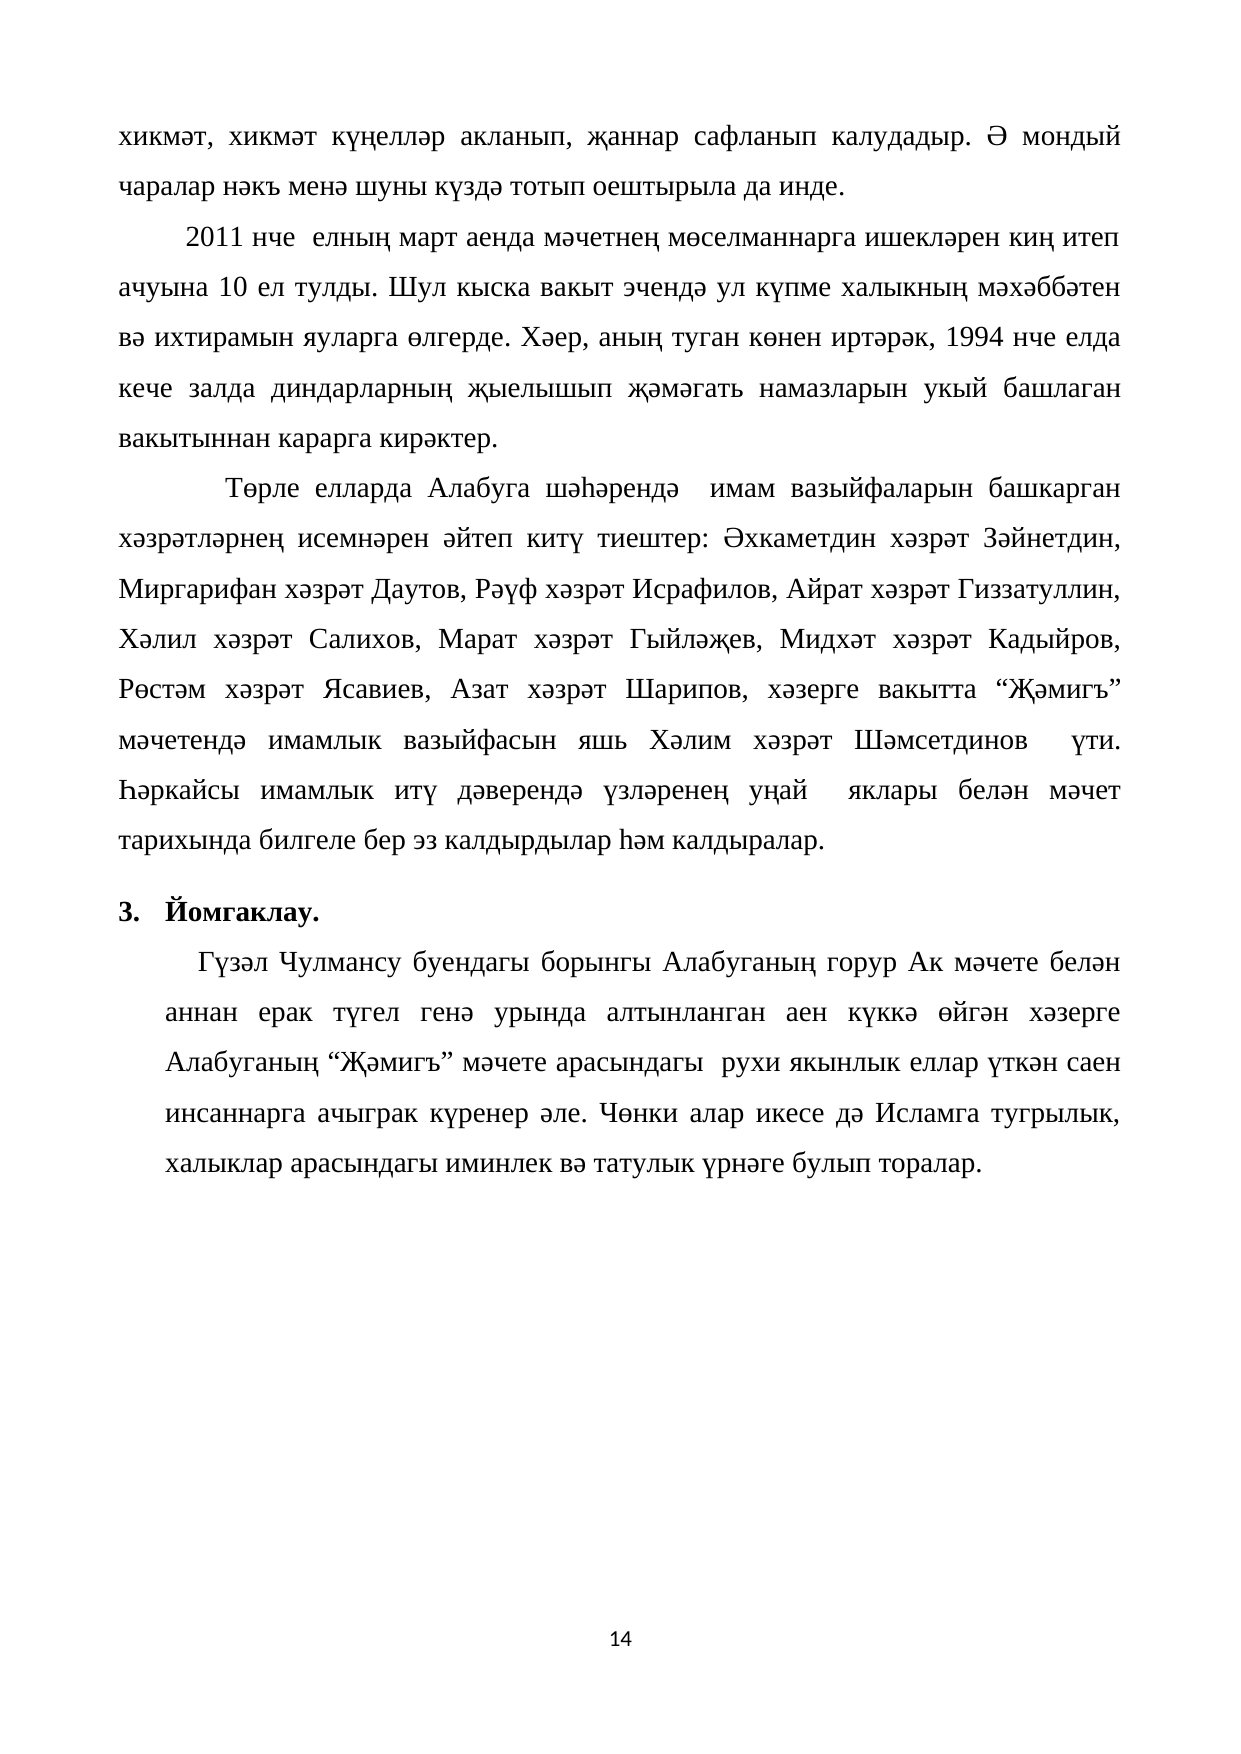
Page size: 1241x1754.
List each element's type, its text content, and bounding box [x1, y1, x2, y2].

list Йомгаклау. [118, 894, 1122, 927]
text Төрле елларда Алабуга шәһәрендә имам вазыйфаларын башкарган хәзрәтләрнең исемнәрен әйтеп китү тиештер: Әхкаметдин хәзрәт Зәйнетдин, Миргарифан хәзрәт Даутов, Рәүф хәзрәт Исрафилов, Айрат хәзрәт Гиззатуллин, Хәлил хәзрәт Салихов, Марат хәзрәт Гыйләҗев, Мидхәт хәзрәт Кадыйров, Рөстәм хәзрәт Ясавиев, Азат хәзрәт Шарипов, хәзерге вакытта “Җәмигъ” мәчетендә имамлык вазыйфасын яшь Хәлим хәзрәт Шәмсетдинов үти. Һәркайсы имамлык итү дәверендә үзләренең уңай яклары белән мәчет тарихында билгеле бер эз калдырдылар һәм калдыралар. [118, 470, 1122, 856]
list Гүзәл Чулмансу буендагы борынгы Алабуганың горур Ак мәчете белән аннан ерак түгел генә урында алтынланган аен күккә өйгән хәзерге Алабуганың “Җәмигъ” мәчете арасындагы рухи якынлык еллар үткән саен инсаннарга ачыграк күренер әле. Чөнки алар икесе дә Исламга тугрылык, халыклар арасындагы иминлек вә татулык үрнәге булып торалар. [165, 944, 1122, 1179]
text 2011 нче елның март аенда мәчетнең мөселманнарга ишекләрен киң итеп ачуына 10 ел тулды. Шул кыска вакыт эчендә ул күпме халыкның мәхәббәтен вә ихтирамын яуларга өлгерде. Хәер, аның туган көнен иртәрәк, 1994 нче елда кече залда диндарларның җыелышып җәмәгать намазларын укый башлаган вакытыннан карарга кирәктер. [118, 219, 1122, 453]
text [118, 118, 1122, 202]
